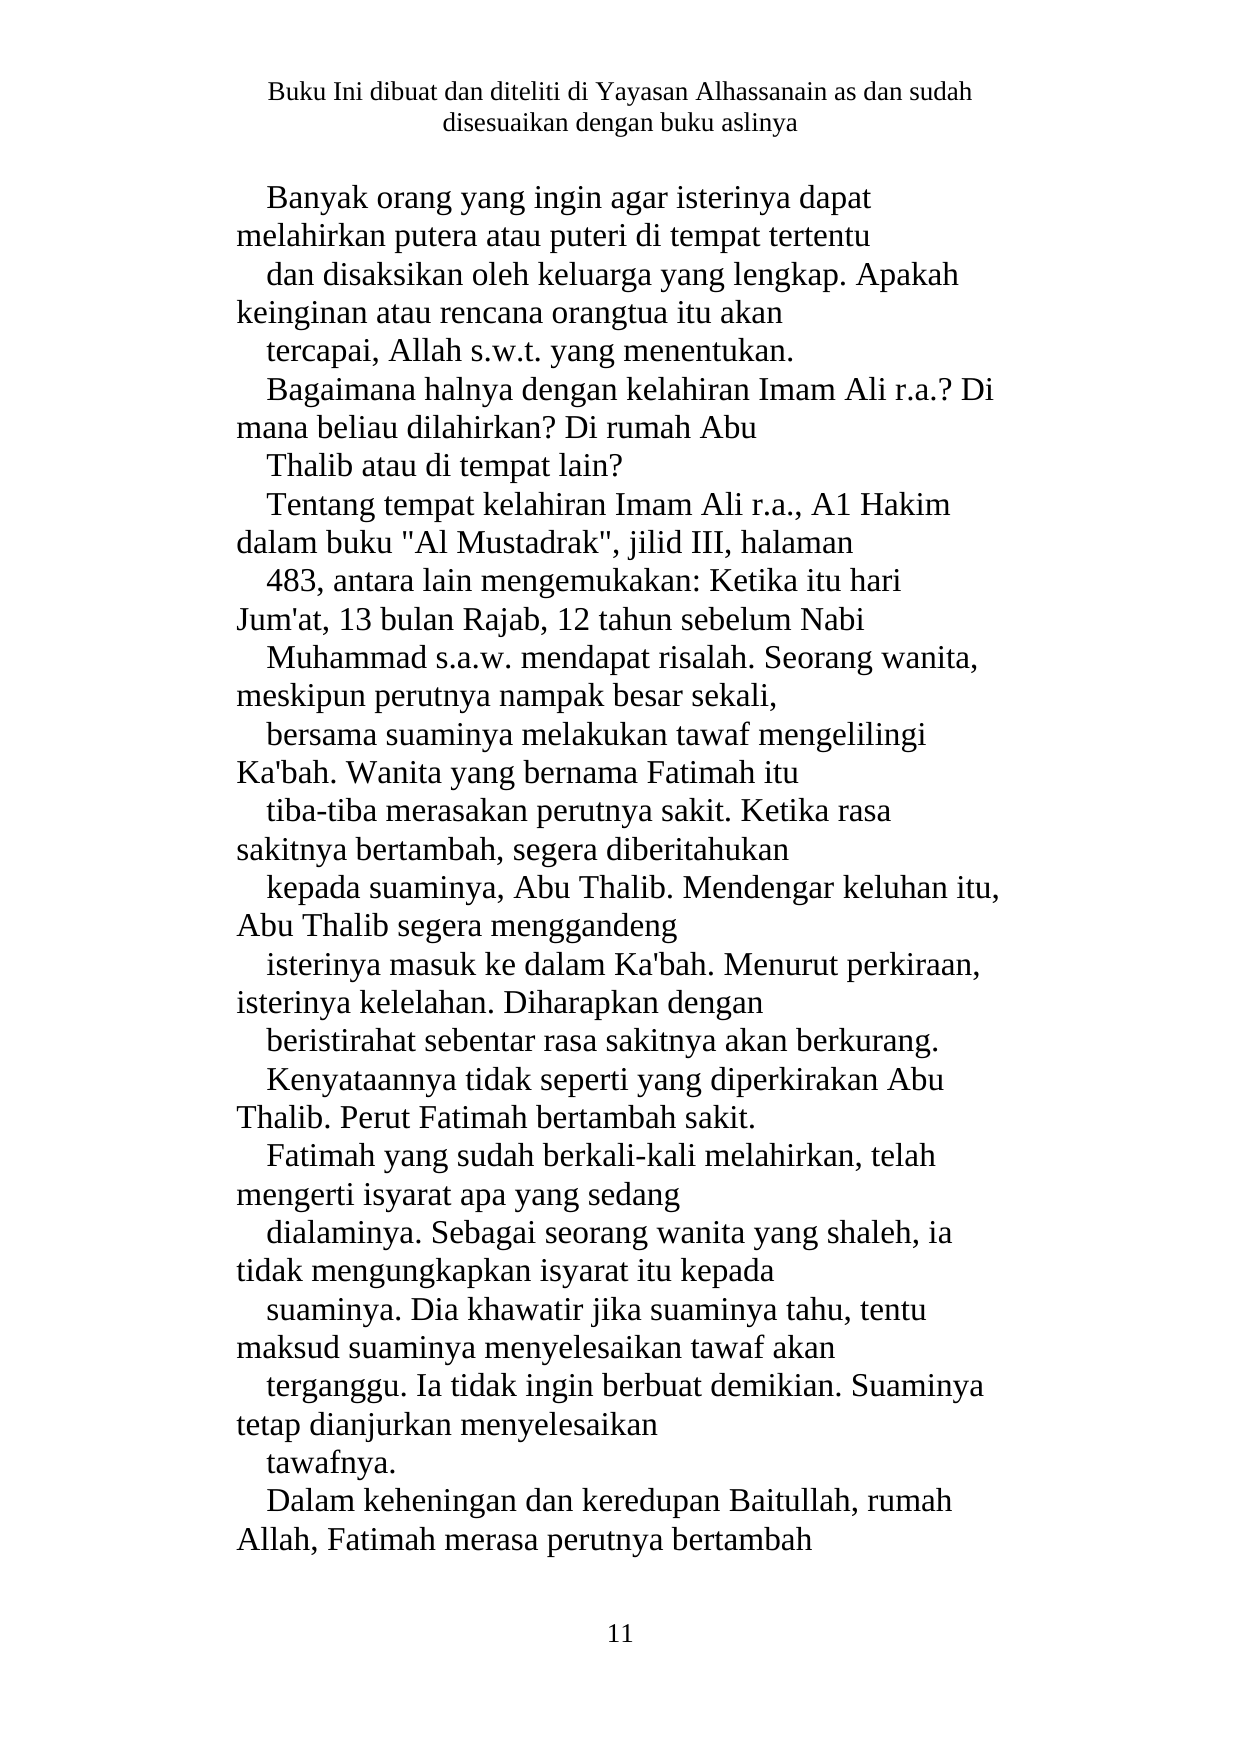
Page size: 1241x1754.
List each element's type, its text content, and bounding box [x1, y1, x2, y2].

text tawafnya. [236, 1442, 1004, 1481]
text kepada suaminya, Abu Thalib. Mendengar keluhan itu, Abu Thalib segera menggandeng [236, 867, 1004, 944]
text dialaminya. Sebagai seorang wanita yang shaleh, ia tidak mengungkapkan isyarat itu kepada [236, 1212, 1004, 1289]
text Kenyataannya tidak seperti yang diperkirakan Abu Thalib. Perut Fatimah bertambah sakit. [236, 1059, 1004, 1136]
text terganggu. Ia tidak ingin berbuat demikian. Suaminya tetap dianjurkan menyelesaikan [236, 1366, 1004, 1442]
text tercapai, Allah s.w.t. yang menentukan. [236, 331, 1004, 369]
text Banyak orang yang ingin agar isterinya dapat melahirkan putera atau puteri di tempat tertentu [236, 177, 1004, 254]
text isterinya masuk ke dalam Ka'bah. Menurut perkiraan, isterinya kelelahan. Diharapkan dengan [236, 944, 1004, 1021]
text Bagaimana halnya dengan kelahiran Imam Ali r.a.? Di mana beliau dilahirkan? Di rumah Abu [236, 369, 1004, 446]
text suaminya. Dia khawatir jika suaminya tahu, tentu maksud suaminya menyelesaikan tawaf akan [236, 1289, 1004, 1366]
text Muhammad s.a.w. mendapat risalah. Seorang wanita, meskipun perutnya nampak besar sekali, [236, 637, 1004, 714]
text Tentang tempat kelahiran Imam Ali r.a., A1 Hakim dalam buku "Al Mustadrak", jilid III, halaman [236, 484, 1004, 561]
text beristirahat sebentar rasa sakitnya akan berkurang. [236, 1021, 1004, 1059]
text Dalam keheningan dan keredupan Baitullah, rumah Allah, Fatimah merasa perutnya bertambah [236, 1481, 1004, 1557]
text tiba-tiba merasakan perutnya sakit. Ketika rasa sakitnya bertambah, segera diberitahukan [236, 791, 1004, 867]
text dan disaksikan oleh keluarga yang lengkap. Apakah keinginan atau rencana orangtua itu akan [236, 254, 1004, 331]
text bersama suaminya melakukan tawaf mengelilingi Ka'bah. Wanita yang bernama Fatimah itu [236, 714, 1004, 791]
text Fatimah yang sudah berkali-kali melahirkan, telah mengerti isyarat apa yang sedang [236, 1136, 1004, 1212]
text 483, antara lain mengemukakan: Ketika itu hari Jum'at, 13 bulan Rajab, 12 tahun sebelum Nabi [236, 561, 1004, 637]
text Thalib atau di tempat lain? [236, 446, 1004, 484]
